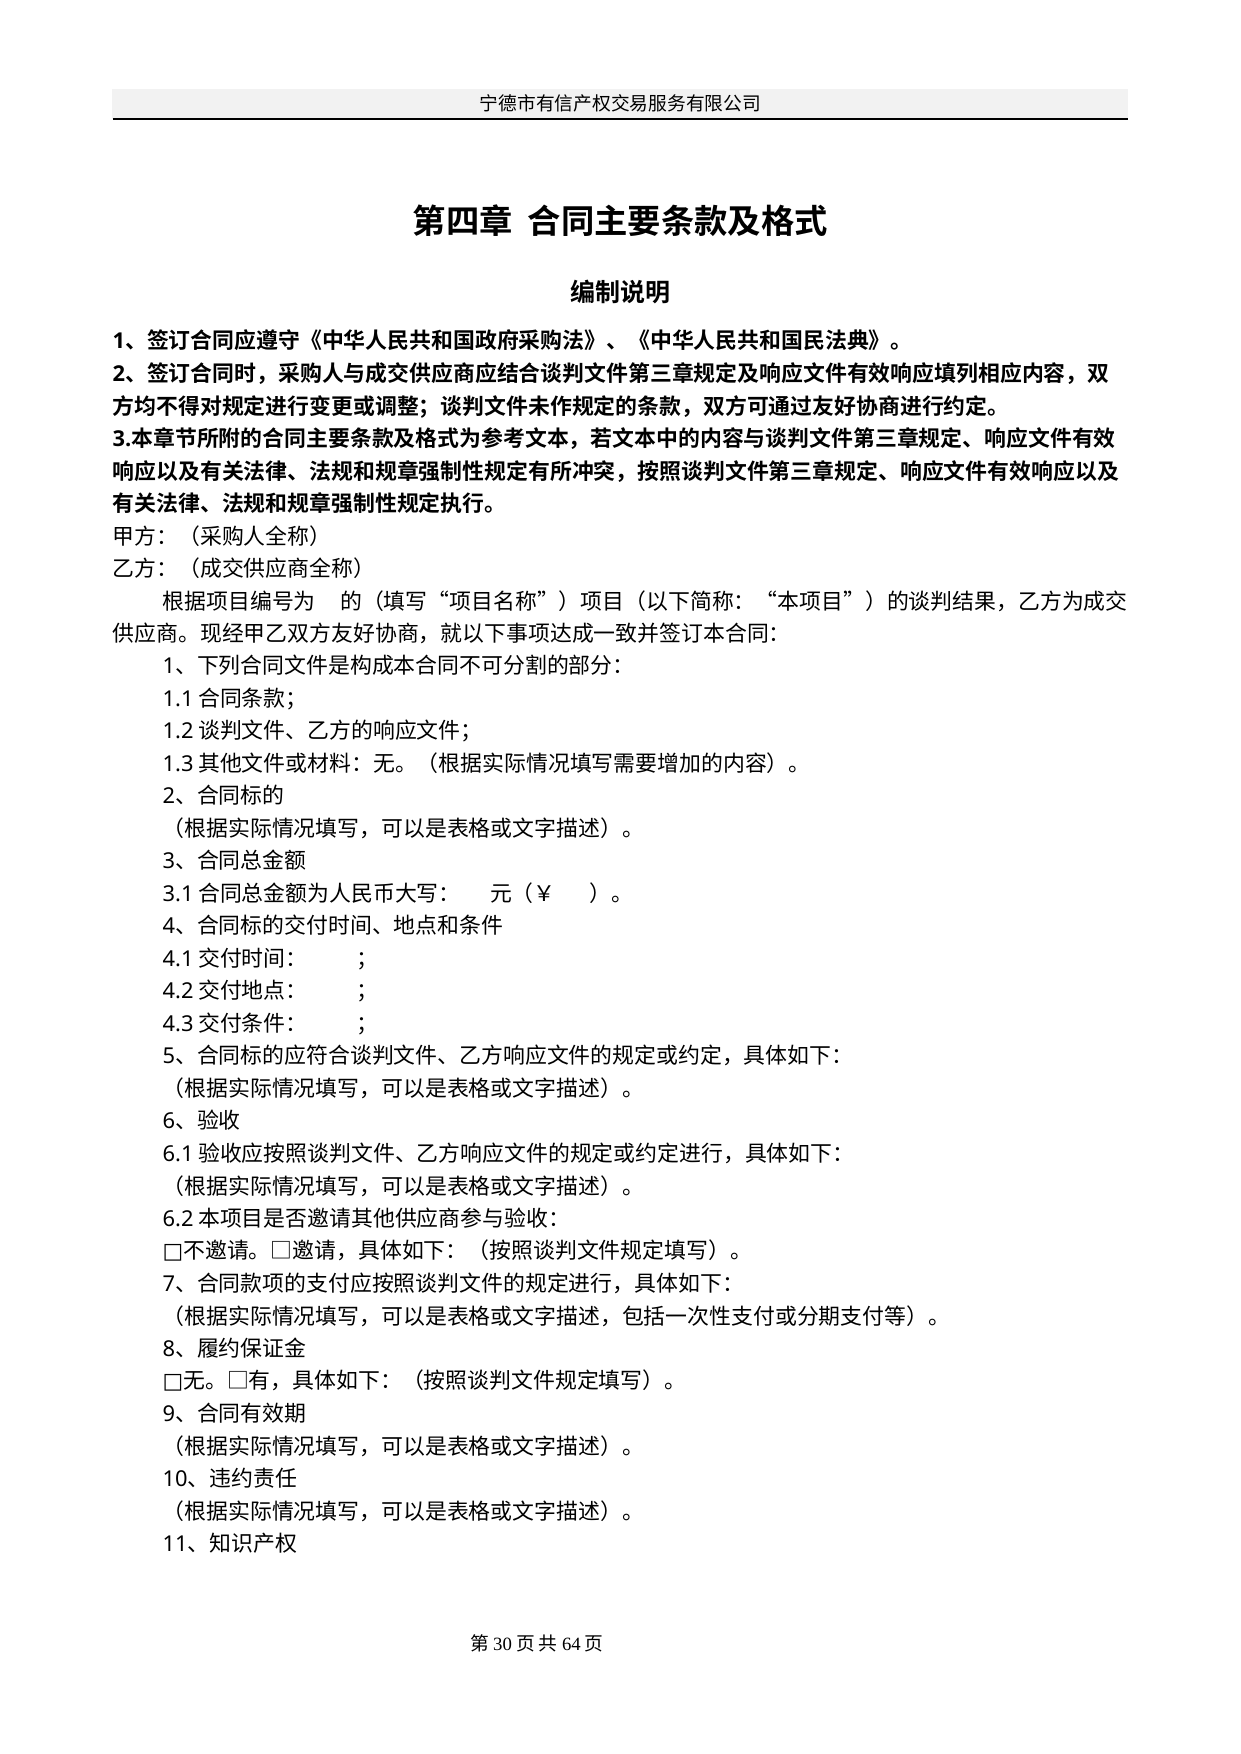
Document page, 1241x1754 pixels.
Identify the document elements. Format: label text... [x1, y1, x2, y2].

text □无。□有，具体如下：（按照谈判文件规定填写）。 [112, 1363, 1128, 1396]
text 4.1交付时间： ； [112, 941, 1128, 973]
text 7、合同款项的支付应按照谈判文件的规定进行，具体如下： [112, 1266, 1128, 1298]
text 3.1合同总金额为人民币大写： 元（￥ ）。 [112, 876, 1128, 908]
text （根据实际情况填写，可以是表格或文字描述）。 [112, 1071, 1128, 1103]
title 第四章 合同主要条款及格式 [112, 187, 1128, 252]
text 10、违约责任 [112, 1461, 1128, 1493]
text 9、合同有效期 [112, 1396, 1128, 1428]
text 1.2谈判文件、乙方的响应文件； [112, 713, 1128, 746]
text 2、合同标的 [112, 778, 1128, 811]
text （根据实际情况填写，可以是表格或文字描述）。 [112, 1428, 1128, 1461]
text 4.2交付地点： ； [112, 973, 1128, 1006]
text （根据实际情况填写，可以是表格或文字描述）。 [112, 1168, 1128, 1201]
text 8、履约保证金 [112, 1331, 1128, 1363]
text 甲方：（采购人全称） [112, 518, 1128, 551]
text 4、合同标的交付时间、地点和条件 [112, 908, 1128, 941]
text 编制说明 [112, 258, 1128, 323]
text 1.1合同条款； [112, 681, 1128, 713]
text 6.2本项目是否邀请其他供应商参与验收： [112, 1201, 1128, 1233]
text 1、下列合同文件是构成本合同不可分割的部分： [112, 648, 1128, 681]
text 4.3交付条件： ； [112, 1006, 1128, 1038]
text 乙方：（成交供应商全称） [112, 551, 1128, 583]
text 6、验收 [112, 1103, 1128, 1136]
text 1、签订合同应遵守《中华人民共和国政府采购法》、《中华人民共和国民法典》。 [112, 323, 1128, 356]
text 11、知识产权 [112, 1526, 1128, 1558]
text 1.3其他文件或材料：无。（根据实际情况填写需要增加的内容）。 [112, 746, 1128, 778]
text □不邀请。□邀请，具体如下：（按照谈判文件规定填写）。 [112, 1233, 1128, 1266]
text （根据实际情况填写，可以是表格或文字描述）。 [112, 811, 1128, 843]
text （根据实际情况填写，可以是表格或文字描述，包括一次性支付或分期支付等）。 [112, 1298, 1128, 1331]
text 3.本章节所附的合同主要条款及格式为参考文本，若文本中的内容与谈判文件第三章规定、响应文件有效响应以及有关法律、法规和规章强制性规定有所冲突，按照谈判文件第三章规定、响应文件有效响应以及有关法律、法规和规章强制性规定执行。 [112, 421, 1128, 518]
text 2、签订合同时，采购人与成交供应商应结合谈判文件第三章规定及响应文件有效响应填列相应内容，双方均不得对规定进行变更或调整；谈判文件未作规定的条款，双方可通过友好协商进行约定。 [112, 356, 1128, 421]
text （根据实际情况填写，可以是表格或文字描述）。 [112, 1493, 1128, 1526]
text 根据项目编号为 的（填写“项目名称”）项目（以下简称：“本项目”）的谈判结果，乙方为成交供应商。现经甲乙双方友好协商，就以下事项达成一致并签订本合同： [112, 583, 1128, 648]
text 6.1验收应按照谈判文件、乙方响应文件的规定或约定进行，具体如下： [112, 1136, 1128, 1168]
text 5、合同标的应符合谈判文件、乙方响应文件的规定或约定，具体如下： [112, 1038, 1128, 1071]
text 3、合同总金额 [112, 843, 1128, 876]
